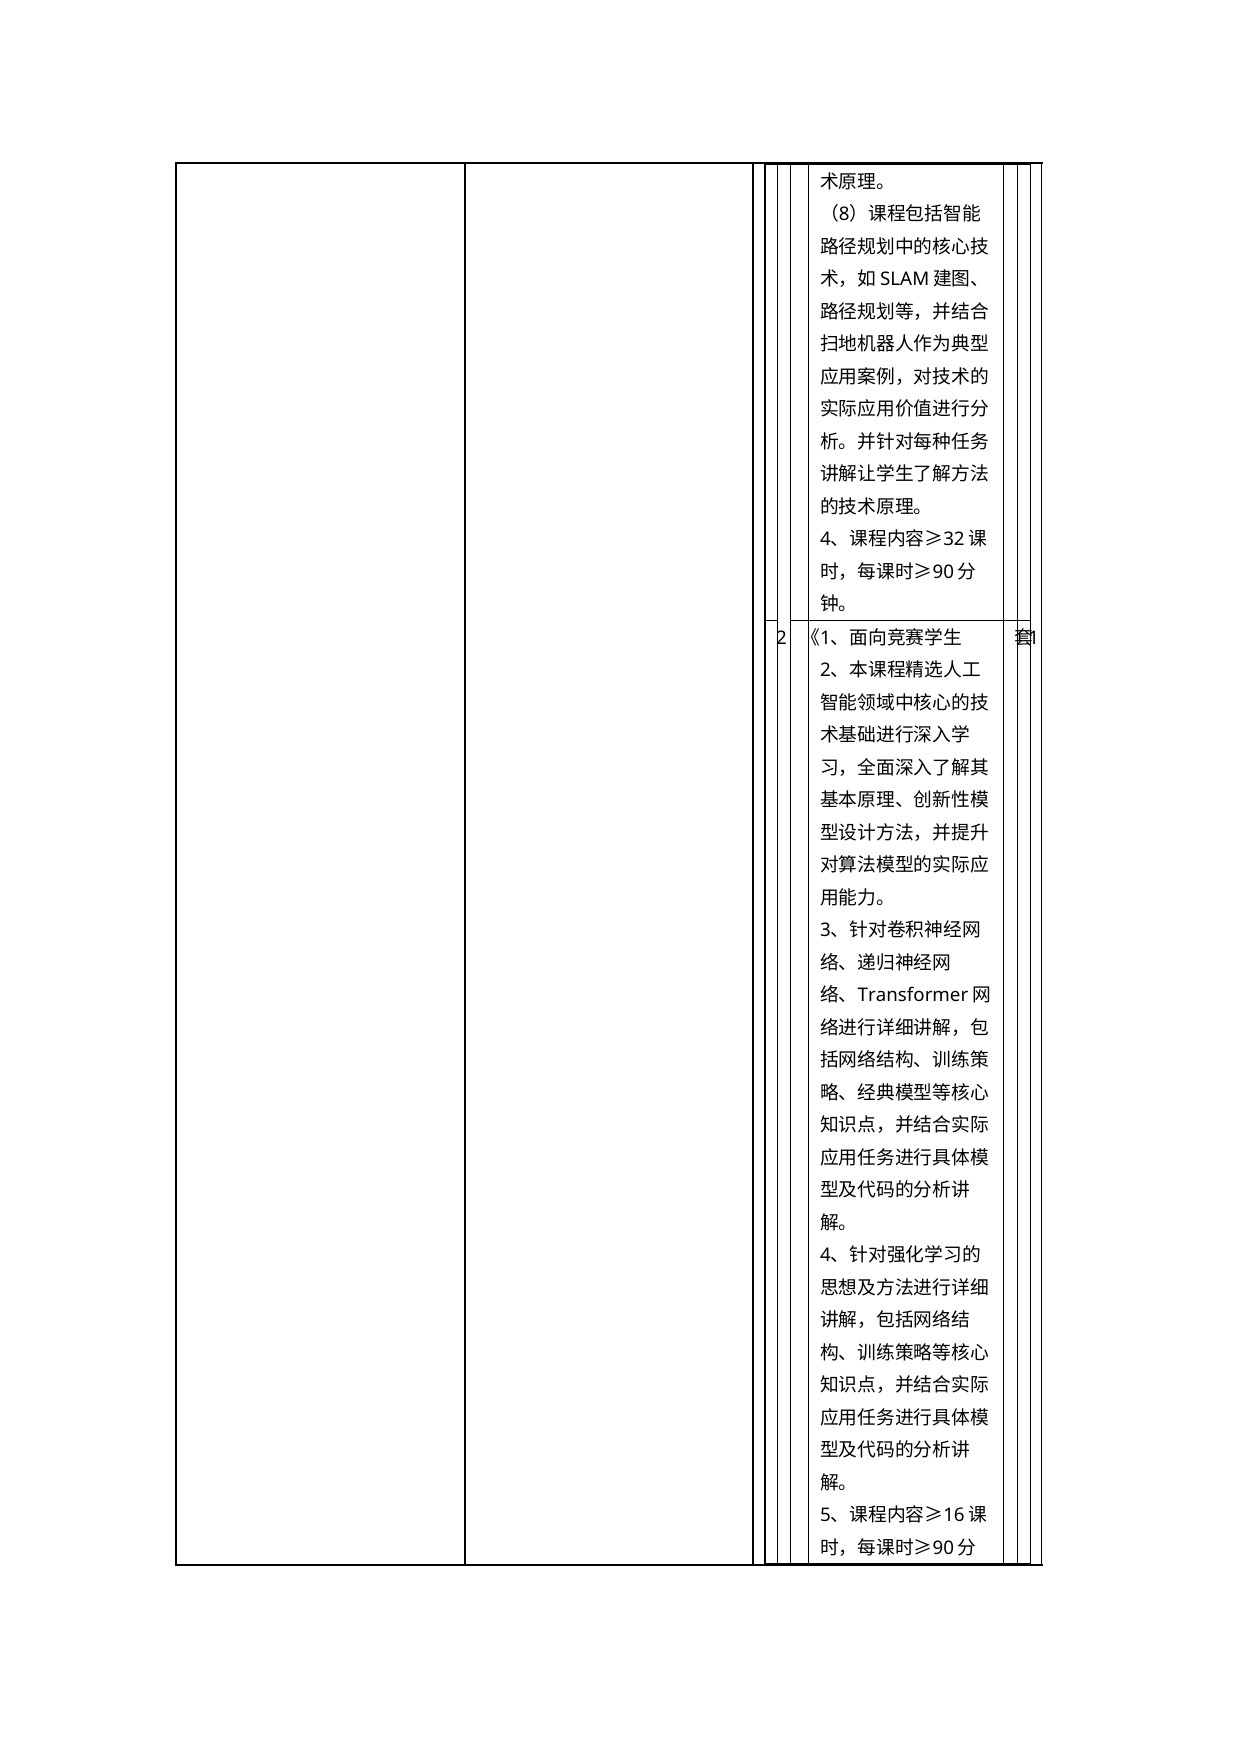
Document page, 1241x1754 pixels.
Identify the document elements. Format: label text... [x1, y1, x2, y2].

table_cell [791, 165, 808, 620]
table_cell [809, 165, 1003, 620]
table_cell [466, 164, 752, 1564]
table_cell [1004, 165, 1017, 620]
table_cell [766, 165, 777, 620]
table_cell [1018, 621, 1030, 630]
table_cell [766, 621, 777, 1563]
table_cell 1 [177, 164, 464, 1564]
table_cell [1018, 165, 1030, 620]
table_cell [778, 165, 790, 1563]
table_cell [754, 164, 764, 1564]
table_cell [1018, 644, 1030, 1563]
table_cell [1031, 164, 1041, 1564]
table_cell [1004, 621, 1017, 1563]
table_cell [791, 621, 808, 1563]
table_cell [809, 621, 1003, 1563]
